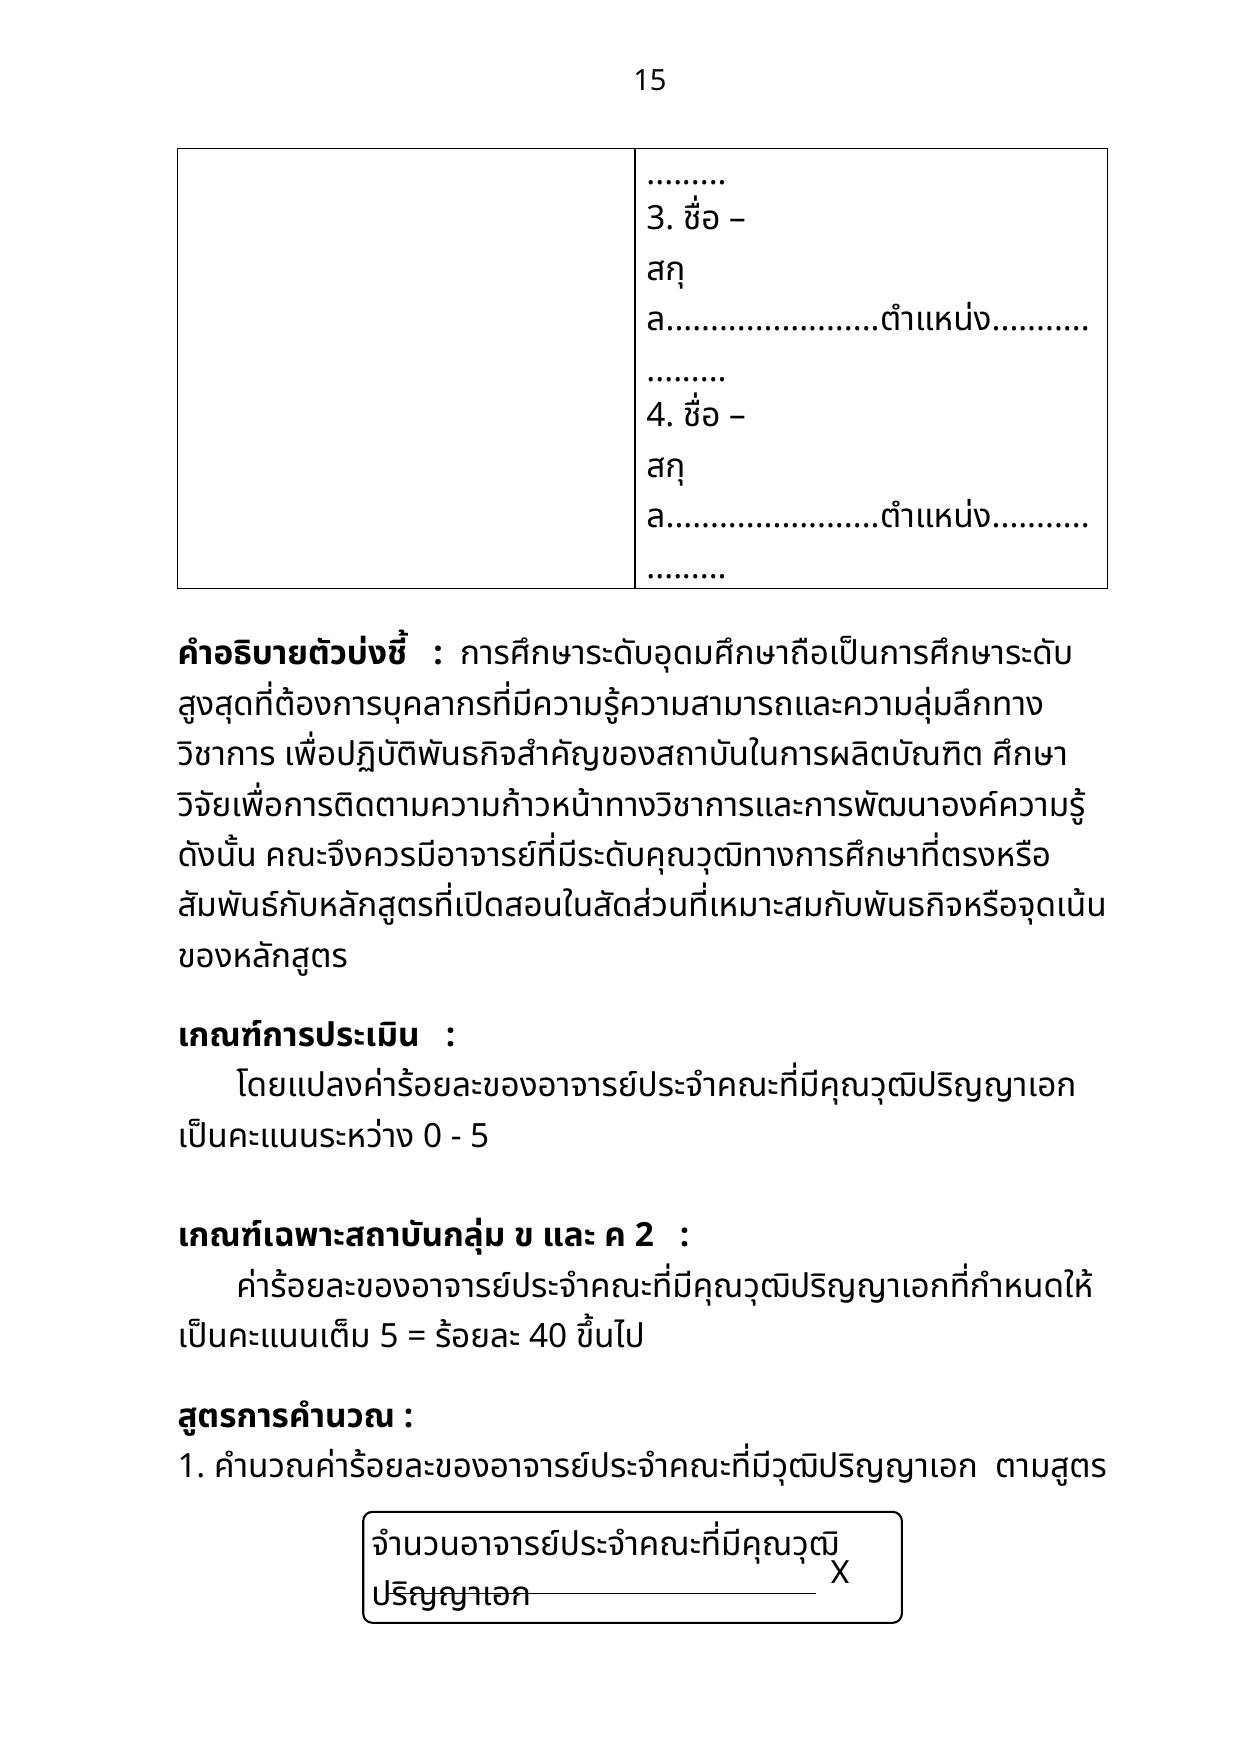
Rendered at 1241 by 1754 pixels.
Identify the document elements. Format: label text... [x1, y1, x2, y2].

text สูตรการคำนวณ : [177, 1391, 1122, 1442]
text โดยแปลงค่าร้อยละของอาจารย์ประจำคณะที่มีคุณวุฒิปริญญาเอกเป็นคะแนนระหว่าง 0 - 5 [177, 1061, 1122, 1162]
text 1. คำนวณค่าร้อยละของอาจารย์ประจำคณะที่มีวุฒิปริญญาเอก ตามสูตร [177, 1442, 1122, 1545]
text ค่าร้อยละของอาจารย์ประจำคณะที่มีคุณวุฒิปริญญาเอกที่กำหนดให้เป็นคะแนนเต็ม 5 = ร้อยละ 40 ขึ้นไป [177, 1262, 1107, 1363]
text เกณฑ์เฉพาะสถาบันกลุ่ม ข และ ค 2 : [177, 1211, 1120, 1262]
text คำอธิบายตัวบ่งชี้ : การศึกษาระดับอุดมศึกษาถือเป็นการศึกษาระดับสูงสุดที่ต้องการบุคลากรที่มีความรู้ความสามารถและความลุ่มลึกทางวิชาการ เพื่อปฏิบัติพันธกิจสำคัญของสถาบันในการผลิตบัณฑิต ศึกษาวิจัยเพื่อการติดตามความก้าวหน้าทางวิชาการและการพัฒนาองค์ความรู้ ดังนั้น คณะจึงควรมีอาจารย์ที่มีระดับคุณวุฒิทางการศึกษาที่ตรงหรือสัมพันธ์กับหลักสูตรที่เปิดสอนในสัดส่วนที่เหมาะสมกับพันธกิจหรือจุดเน้น ของหลักสูตร [177, 629, 1107, 982]
text เกณฑ์การประเมิน : [177, 1011, 1122, 1061]
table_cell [636, 149, 1107, 588]
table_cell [178, 149, 634, 588]
